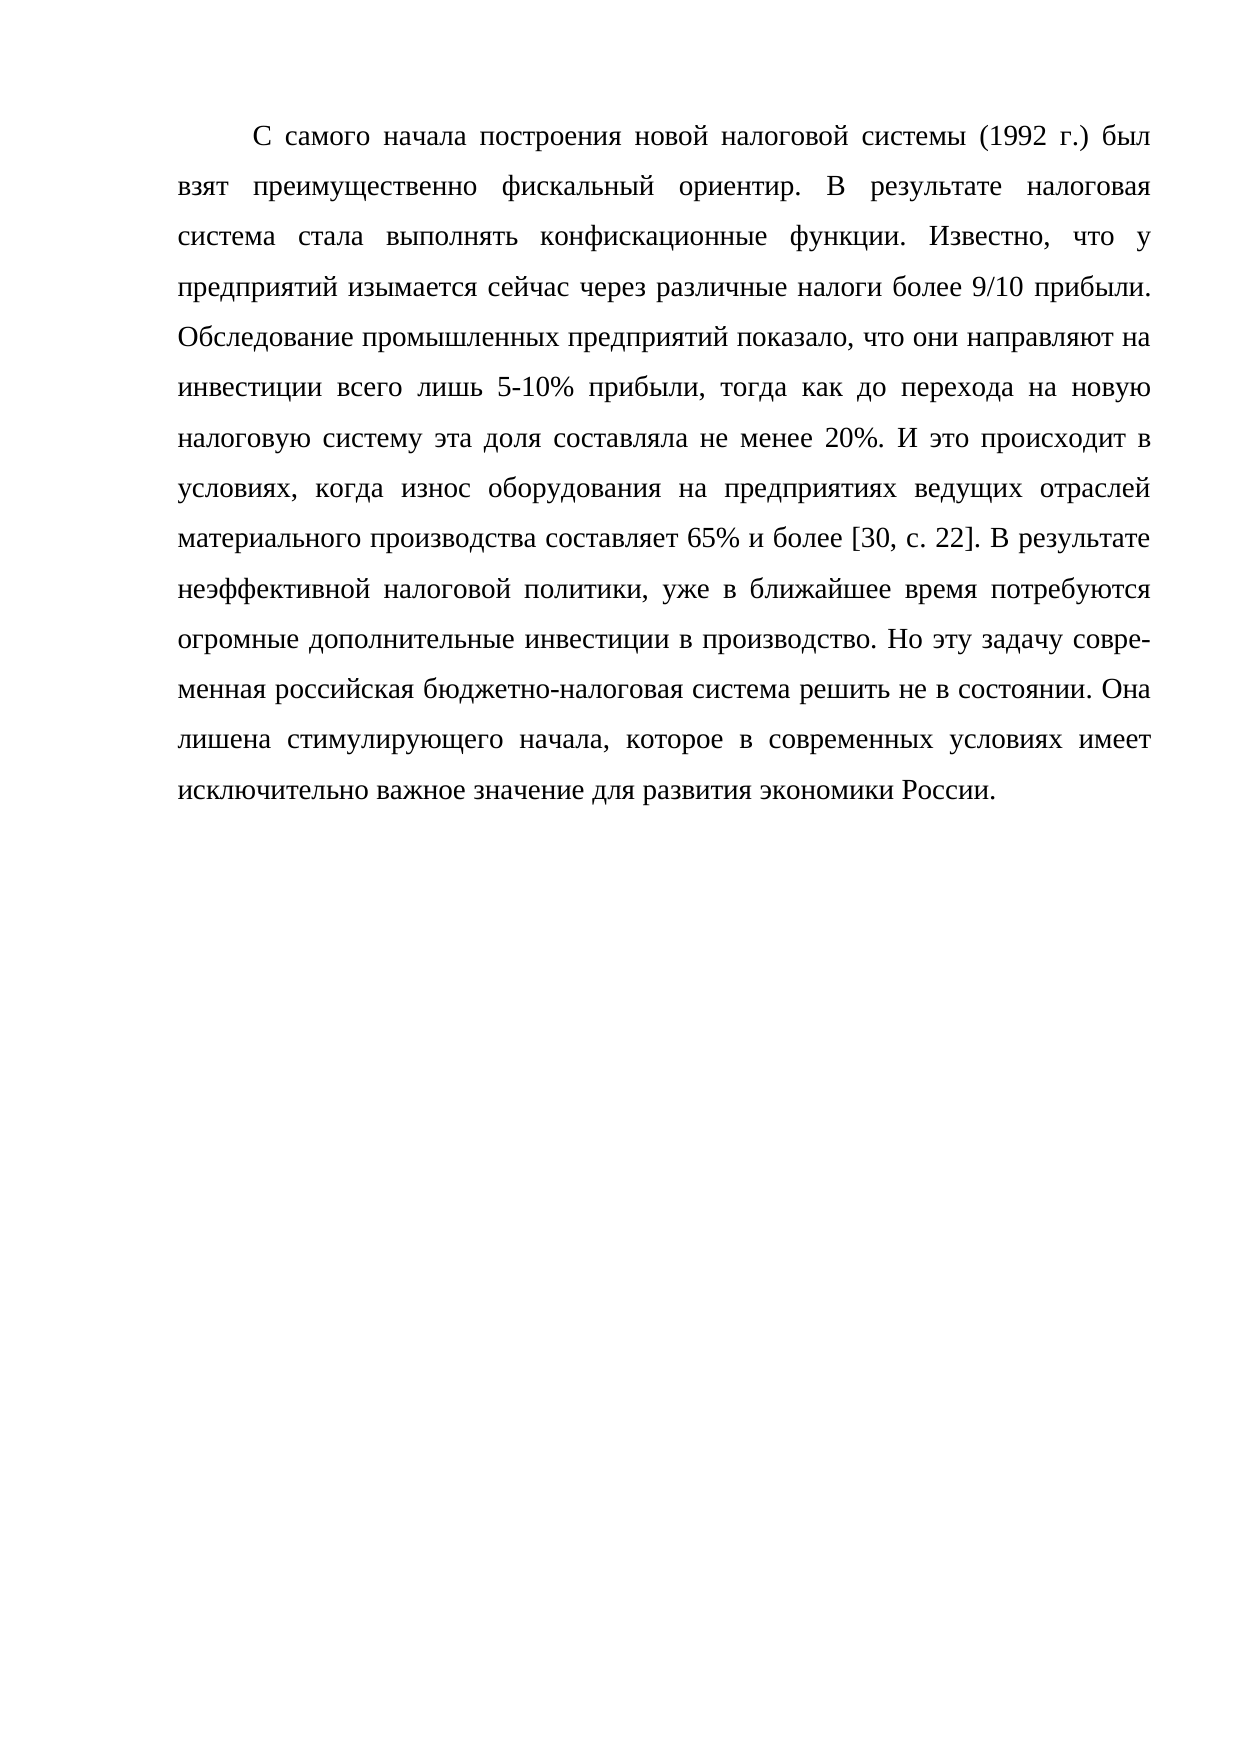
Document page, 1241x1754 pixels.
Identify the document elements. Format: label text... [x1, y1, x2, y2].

text С самого начала построения новой налоговой системы (1992 г.) был взят преимущественно фискальный ориентир. В результате налоговая система стала выполнять конфискационные функции. Известно, что у предприятий изымается сейчас через различные налоги более 9/10 прибыли. Обследование промышленных предприятий показало, что они направляют на инвестиции всего лишь 5-10% прибыли, тогда как до перехода на новую налоговую систему эта доля составляла не менее 20%. И это происходит в условиях, когда износ оборудования на предприятиях ведущих отраслей материального производства составляет 65% и более [30, с. 22]. В результате неэффективной налоговой политики, уже в ближайшее время потребуются огромные дополнительные инвестиции в производство. Но эту задачу совре-менная российская бюджетно-налоговая система решить не в состоянии. Она лишена стимулирующего начала, которое в современных условиях имеет исключительно важное значение для развития экономики России. [177, 118, 1152, 806]
